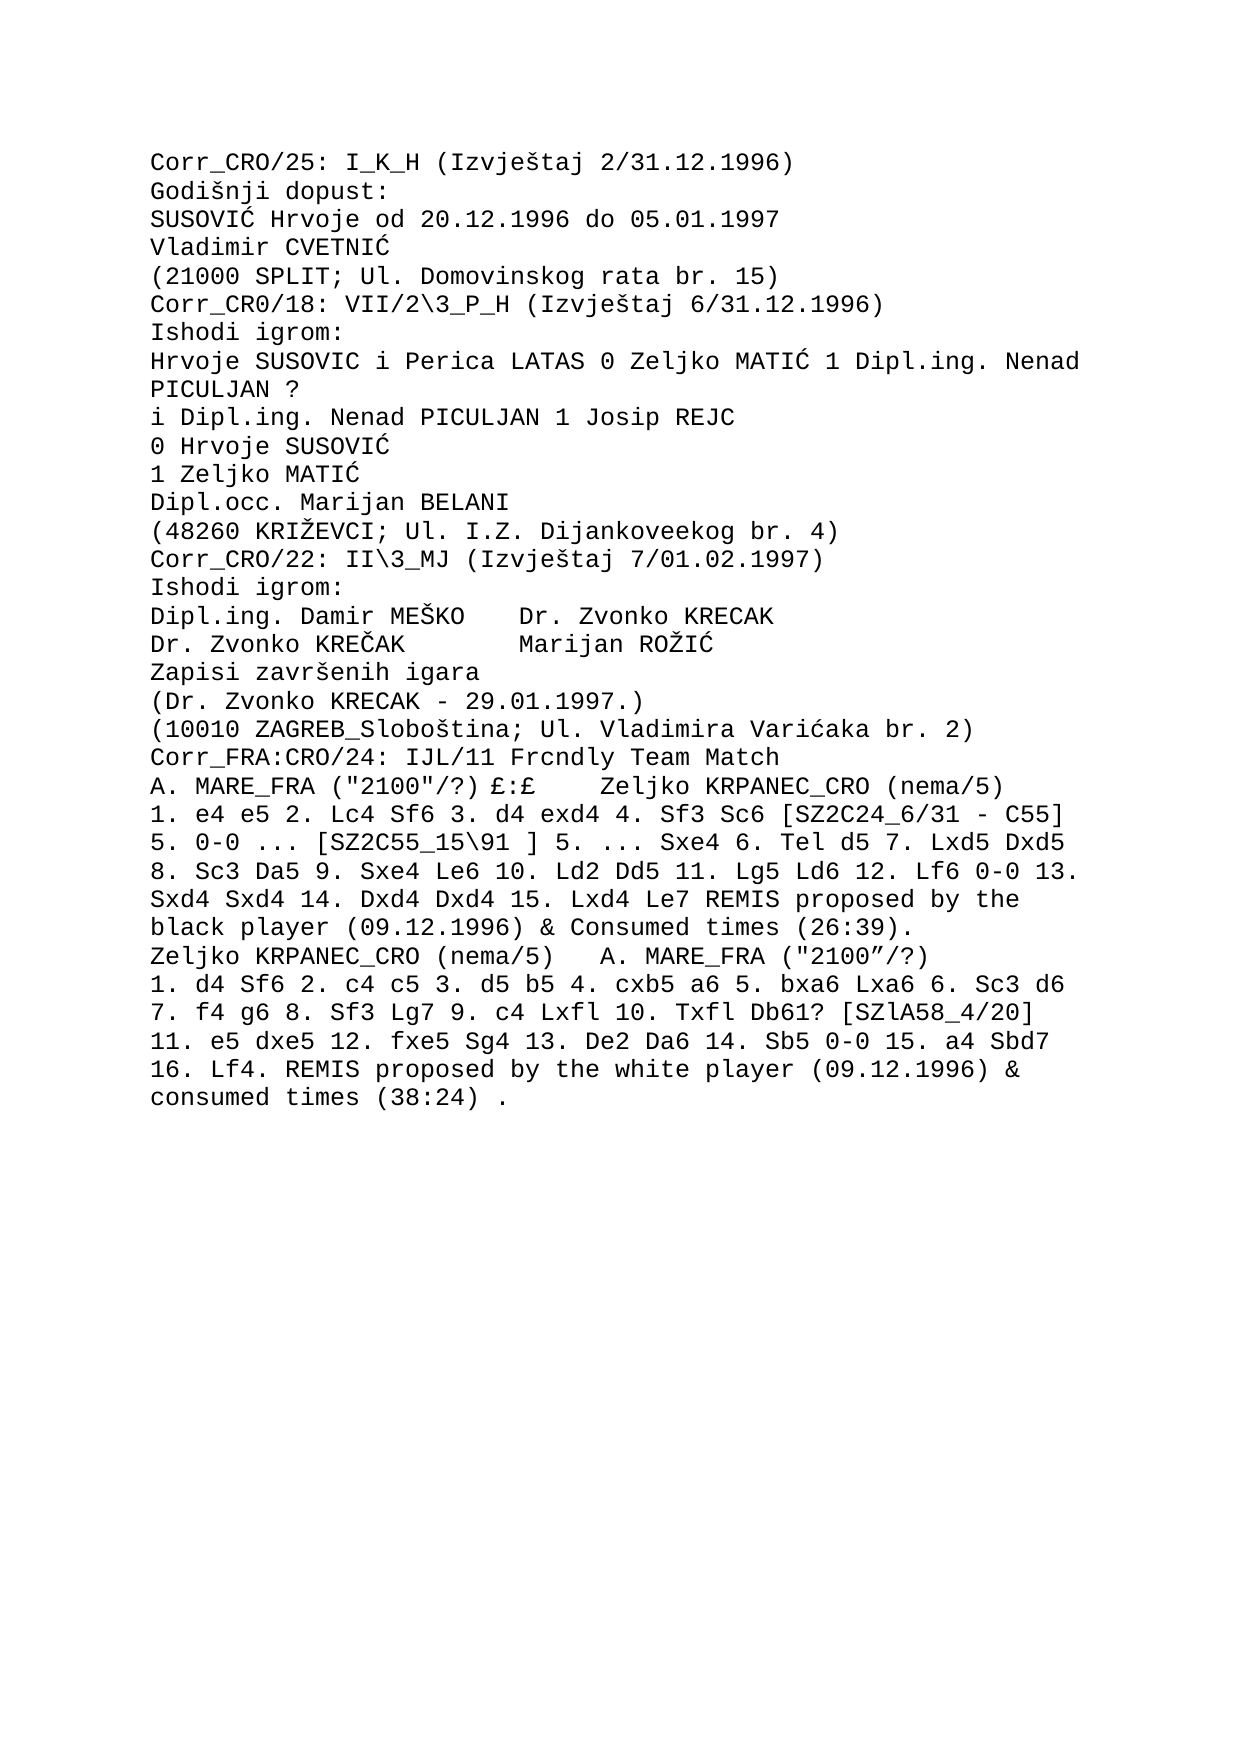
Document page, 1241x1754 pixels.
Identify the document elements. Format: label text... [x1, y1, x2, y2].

text Dipl.occ. Marijan BELANI [150, 490, 1090, 518]
text Ishodi igrom: [150, 320, 1090, 348]
text Corr_CRO/25: I_K_H (Izvještaj 2/31.12.1996) [150, 150, 1090, 178]
text Vladimir CVETNIĆ [150, 235, 1090, 263]
text 1. e4 e5 2. Lc4 Sf6 3. d4 exd4 4. Sf3 Sc6 [SZ2C24_6/31 - C55] 5. 0-0 ... [SZ2C55_15\91 ] 5. ... Sxe4 6. Tel d5 7. Lxd5 Dxd5 8. Sc3 Da5 9. Sxe4 Le6 10. Ld2 Dd5 11. Lg5 Ld6 12. Lf6 0-0 13. Sxd4 Sxd4 14. Dxd4 Dxd4 15. Lxd4 Le7 REMIS proposed by the black player (09.12.1996) & Consumed times (26:39). [150, 802, 1090, 943]
text Dr. Zvonko KREČAK Marijan ROŽIĆ [150, 632, 1090, 660]
text Zapisi završenih igara [150, 660, 1090, 688]
text Zeljko KRPANEC_CRO (nema/5) A. MARE_FRA ("2100”/?) [150, 943, 1090, 972]
text (10010 ZAGREB_Sloboština; Ul. Vladimira Varićaka br. 2) [150, 717, 1090, 745]
text 1 Zeljko MATIĆ [150, 462, 1090, 490]
text i Dipl.ing. Nenad PICULJAN 1 Josip REJC [150, 405, 1090, 433]
text Corr_CRO/22: II\3_MJ (Izvještaj 7/01.02.1997) [150, 547, 1090, 575]
text A. MARE_FRA ("2100"/?) £:£ Zeljko KRPANEC_CRO (nema/5) [150, 773, 1090, 802]
text 1. d4 Sf6 2. c4 c5 3. d5 b5 4. cxb5 a6 5. bxa6 Lxa6 6. Sc3 d6 7. f4 g6 8. Sf3 Lg7 9. c4 Lxfl 10. Txfl Db61? [SZlA58_4/20] 11. e5 dxe5 12. fxe5 Sg4 13. De2 Da6 14. Sb5 0-0 15. a4 Sbd7 16. Lf4. REMIS proposed by the white player (09.12.1996) & consumed times (38:24) . [150, 972, 1090, 1113]
text (Dr. Zvonko KRECAK - 29.01.1997.) [150, 688, 1090, 717]
text 0 Hrvoje SUSOVIĆ [150, 433, 1090, 462]
text Dipl.ing. Damir MEŠKO Dr. Zvonko KRECAK [150, 603, 1090, 632]
text (21000 SPLIT; Ul. Domovinskog rata br. 15) [150, 263, 1090, 292]
text Corr_FRA:CRO/24: IJL/11 Frcndly Team Match [150, 745, 1090, 773]
text Godišnji dopust: [150, 178, 1090, 207]
text (48260 KRIŽEVCI; Ul. I.Z. Dijankoveekog br. 4) [150, 518, 1090, 547]
text Corr_CR0/18: VII/2\3_P_H (Izvještaj 6/31.12.1996) [150, 292, 1090, 320]
text Hrvoje SUSOVIC i Perica LATAS 0 Zeljko MATIĆ 1 Dipl.ing. Nenad PICULJAN ? [150, 348, 1090, 405]
text SUSOVIĆ Hrvoje od 20.12.1996 do 05.01.1997 [150, 207, 1090, 235]
text Ishodi igrom: [150, 575, 1090, 603]
